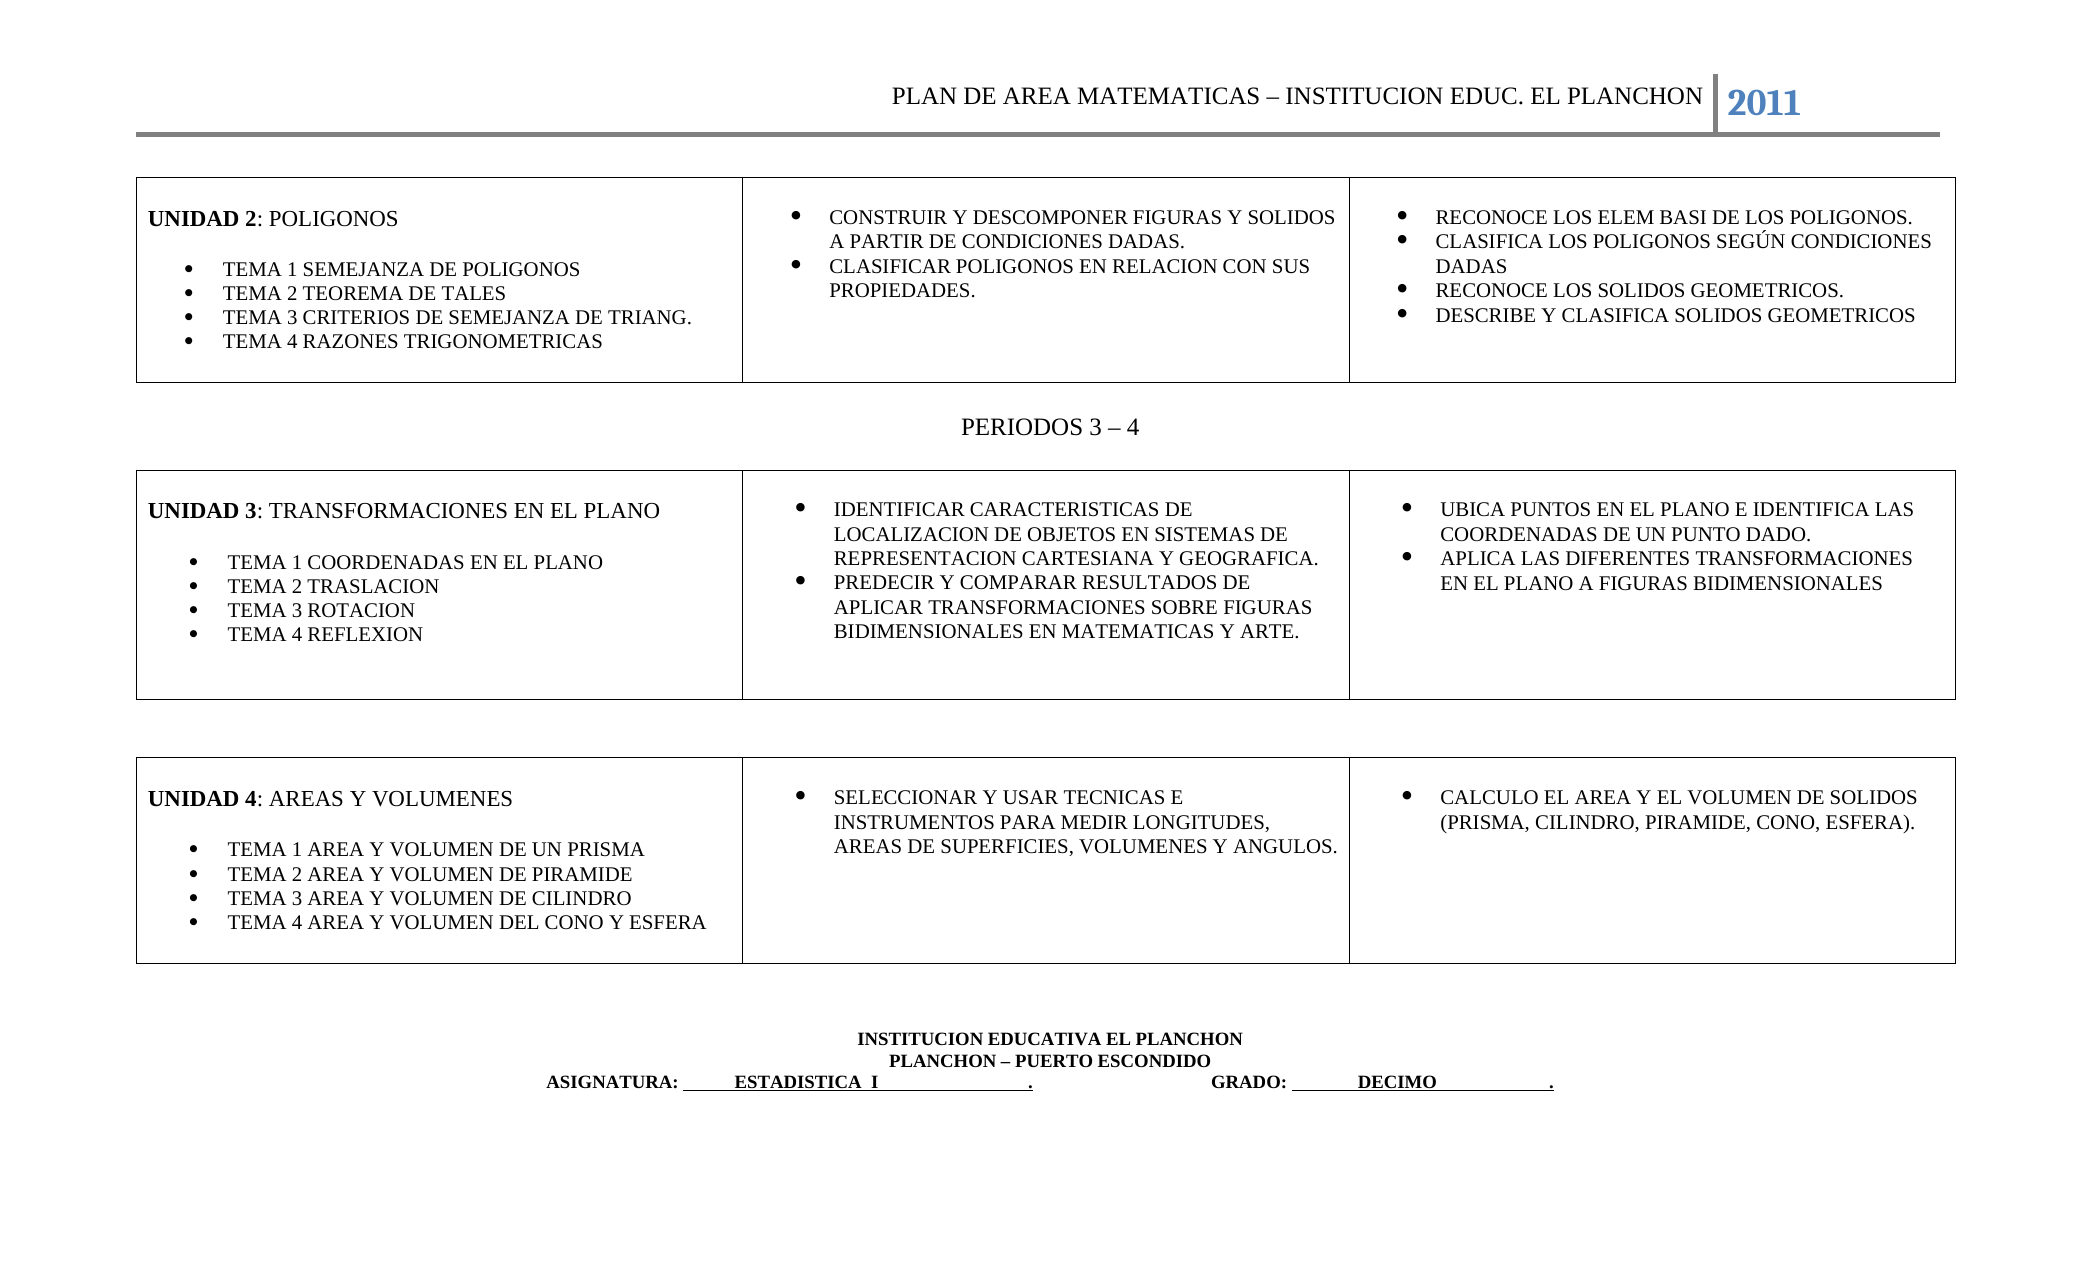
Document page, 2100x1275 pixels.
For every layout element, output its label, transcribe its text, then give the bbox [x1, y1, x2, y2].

table_header UNIDAD 3: TRANSFORMACIONES EN EL PLANO TEMA 1 COORDENADAS EN EL PLANO TEMA 2 TRASLACION TEMA 3 ROTACION TEMA 4 REFLEXION [137, 471, 742, 699]
text PLANCHON – PUERTO ESCONDIDO [148, 1050, 1952, 1071]
table_header UNIDAD 4: AREAS Y VOLUMENES TEMA 1 AREA Y VOLUMEN DE UN PRISMA TEMA 2 AREA Y VOLUMEN DE PIRAMIDE TEMA 3 AREA Y VOLUMEN DE CILINDRO TEMA 4 AREA Y VOLUMEN DEL CONO Y ESFERA [137, 758, 742, 962]
text PERIODOS 3 – 4 [148, 412, 1952, 441]
table_header IDENTIFICAR CARACTERISTICAS DE LOCALIZACION DE OBJETOS EN SISTEMAS DE REPRESENTACION CARTESIANA Y GEOGRAFICA. PREDECIR Y COMPARAR RESULTADOS DE APLICAR TRANSFORMACIONES SOBRE FIGURAS BIDIMENSIONALES EN MATEMATICAS Y ARTE. [743, 471, 1349, 699]
text ASIGNATURA: ESTADISTICA I . GRADO: DECIMO . [148, 1071, 1952, 1093]
table_header SELECCIONAR Y USAR TECNICAS E INSTRUMENTOS PARA MEDIR LONGITUDES, AREAS DE SUPERFICIES, VOLUMENES Y ANGULOS. [743, 758, 1349, 962]
table_header CALCULO EL AREA Y EL VOLUMEN DE SOLIDOS (PRISMA, CILINDRO, PIRAMIDE, CONO, ESFERA). [1350, 758, 1955, 962]
table_cell RECONOCE LOS ELEM BASI DE LOS POLIGONOS. CLASIFICA LOS POLIGONOS SEGÚN CONDICIONES DADAS RECONOCE LOS SOLIDOS GEOMETRICOS. DESCRIBE Y CLASIFICA SOLIDOS GEOMETRICOS [1350, 178, 1955, 382]
text INSTITUCION EDUCATIVA EL PLANCHON [148, 1028, 1952, 1050]
table_cell UNIDAD 2: POLIGONOS TEMA 1 SEMEJANZA DE POLIGONOS TEMA 2 TEOREMA DE TALES TEMA 3 CRITERIOS DE SEMEJANZA DE TRIANG. TEMA 4 RAZONES TRIGONOMETRICAS [137, 178, 742, 382]
table_cell CONSTRUIR Y DESCOMPONER FIGURAS Y SOLIDOS A PARTIR DE CONDICIONES DADAS. CLASIFICAR POLIGONOS EN RELACION CON SUS PROPIEDADES. [743, 178, 1349, 382]
table_header UBICA PUNTOS EN EL PLANO E IDENTIFICA LAS COORDENADAS DE UN PUNTO DADO. APLICA LAS DIFERENTES TRANSFORMACIONES EN EL PLANO A FIGURAS BIDIMENSIONALES [1350, 471, 1955, 699]
